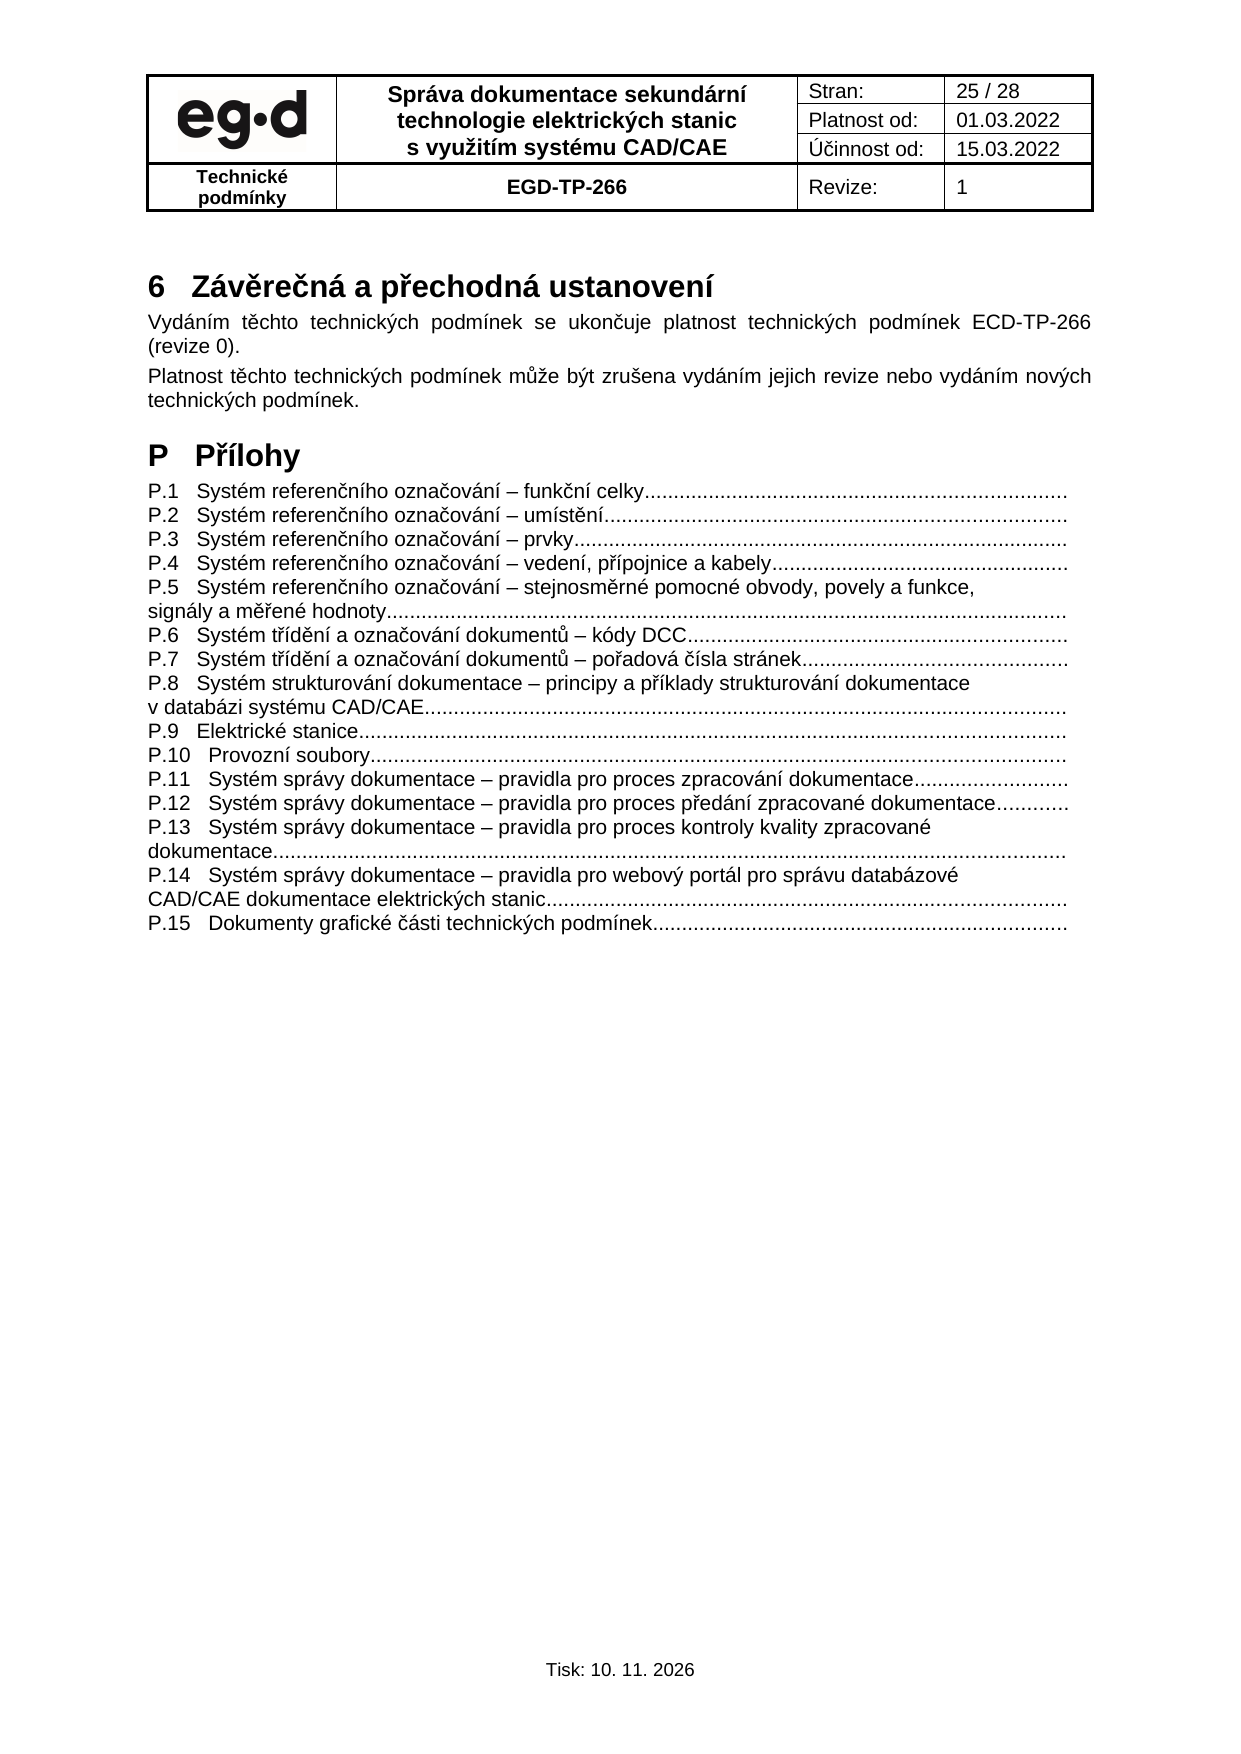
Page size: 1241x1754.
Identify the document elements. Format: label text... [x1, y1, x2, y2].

text P.13 Systém správy dokumentace – pravidla pro proces kontroly kvality zpracované dokumentace 27 [148, 815, 1033, 863]
text P.10 Provozní soubory 27 [148, 743, 1033, 767]
picture [177, 90, 307, 152]
text P.15 Dokumenty grafické části technických podmínek 27 [148, 911, 1033, 934]
text Přílohy [148, 437, 1092, 473]
text P.14 Systém správy dokumentace – pravidla pro webový portál pro správu databázové CAD/CAE dokumentace elektrických stanic 27 [148, 863, 1033, 911]
text P.8 Systém strukturování dokumentace – principy a příklady strukturování dokumentace v databázi systému CAD/CAE 26 [148, 671, 1033, 719]
text P.7 Systém třídění a označování dokumentů – pořadová čísla stránek 26 [148, 647, 1033, 671]
text P.11 Systém správy dokumentace – pravidla pro proces zpracování dokumentace 27 [148, 767, 1033, 791]
text P.4 Systém referenčního označování – vedení, přípojnice a kabely 26 [148, 551, 1033, 575]
text P.1 Systém referenčního označování – funkční celky 26 [148, 479, 1033, 503]
text P.3 Systém referenčního označování – prvky 26 [148, 527, 1033, 551]
text P.6 Systém třídění a označování dokumentů – kódy DCC 26 [148, 623, 1033, 647]
text P.9 Elektrické stanice 27 [148, 719, 1033, 743]
text P.12 Systém správy dokumentace – pravidla pro proces předání zpracované dokumentace 27 [148, 791, 1033, 815]
subtitle Závěrečná a přechodná ustanovení [148, 268, 1092, 304]
text P.2 Systém referenčního označování – umístění 26 [148, 503, 1033, 527]
text Platnost těchto technických podmínek může být zrušena vydáním jejich revize nebo vydáním nových technických podmínek. [148, 364, 1092, 412]
text Vydáním těchto technických podmínek se ukončuje platnost technických podmínek ECD-TP-266 (revize 0). [148, 310, 1092, 358]
text P.5 Systém referenčního označování – stejnosměrné pomocné obvody, povely a funkce, signály a měřené hodnoty 26 [148, 575, 1033, 623]
